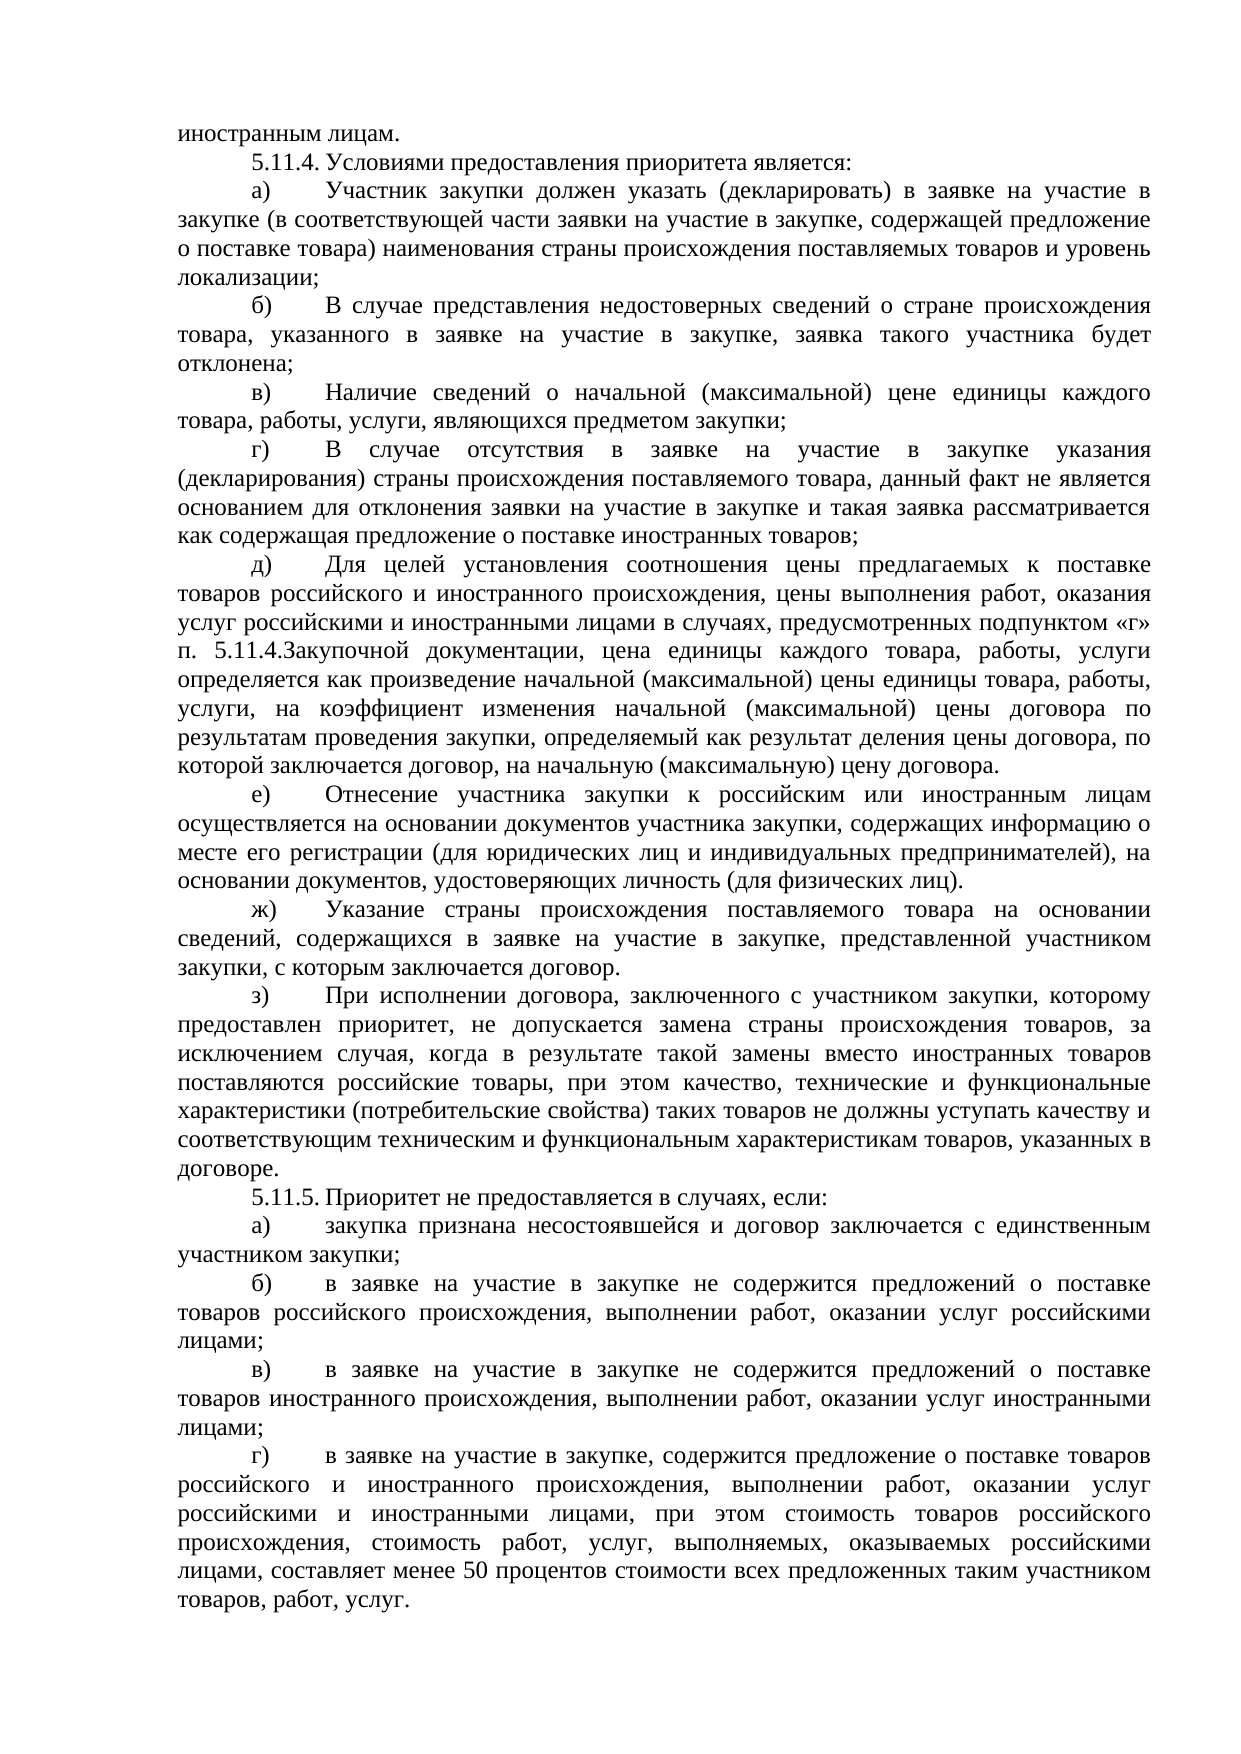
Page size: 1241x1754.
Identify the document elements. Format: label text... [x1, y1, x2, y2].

list Приоритет не предоставляется в случаях, если: [177, 1182, 1152, 1211]
list Условиями предоставления приоритета является: [177, 147, 1152, 176]
list При исполнении договора, заключенного с участником закупки, которому предоставлен приоритет, не допускается замена страны происхождения товаров, за исключением случая, когда в результате такой замены вместо иностранных товаров поставляются российские товары, при этом качество, технические и функциональные характеристики (потребительские свойства) таких товаров не должны уступать качеству и соответствующим техническим и функциональным характеристикам товаров, указанных в договоре. [177, 981, 1152, 1182]
list В случае отсутствия в заявке на участие в закупке указания (декларирования) страны происхождения поставляемого товара, данный факт не является основанием для отклонения заявки на участие в закупке и такая заявка рассматривается как содержащая предложение о поставке иностранных товаров; [177, 434, 1152, 549]
list в заявке на участие в закупке, содержится предложение о поставке товаров российского и иностранного происхождения, выполнении работ, оказании услуг российскими и иностранными лицами, при этом стоимость товаров российского происхождения, стоимость работ, услуг, выполняемых, оказываемых российскими лицами, составляет менее 50 процентов стоимости всех предложенных таким участником товаров, работ, услуг. [177, 1441, 1152, 1613]
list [177, 118, 1152, 147]
list в заявке на участие в закупке не содержится предложений о поставке товаров российского происхождения, выполнении работ, оказании услуг российскими лицами; [177, 1268, 1152, 1354]
list Для целей установления соотношения цены предлагаемых к поставке товаров российского и иностранного происхождения, цены выполнения работ, оказания услуг российскими и иностранными лицами в случаях, предусмотренных подпунктом «г» п. 5.11.4.Закупочной документации, цена единицы каждого товара, работы, услуги определяется как произведение начальной (максимальной) цены единицы товара, работы, услуги, на коэффициент изменения начальной (максимальной) цены договора по результатам проведения закупки, определяемый как результат деления цены договора, по которой заключается договор, на начальную (максимальную) цену договора. [177, 549, 1152, 779]
list Указание страны происхождения поставляемого товара на основании сведений, содержащихся в заявке на участие в закупке, представленной участником закупки, с которым заключается договор. [177, 894, 1152, 981]
list В случае представления недостоверных сведений о стране происхождения товара, указанного в заявке на участие в закупке, заявка такого участника будет отклонена; [177, 291, 1152, 377]
list Наличие сведений о начальной (максимальной) цене единицы каждого товара, работы, услуги, являющихся предметом закупки; [177, 377, 1152, 434]
list Отнесение участника закупки к российским или иностранным лицам осуществляется на основании документов участника закупки, содержащих информацию о месте его регистрации (для юридических лиц и индивидуальных предпринимателей), на основании документов, удостоверяющих личность (для физических лиц). [177, 779, 1152, 894]
list Участник закупки должен указать (декларировать) в заявке на участие в закупке (в соответствующей части заявки на участие в закупке, содержащей предложение о поставке товара) наименования страны происхождения поставляемых товаров и уровень локализации; [177, 176, 1152, 291]
list закупка признана несостоявшейся и договор заключается с единственным участником закупки; [177, 1211, 1152, 1268]
list в заявке на участие в закупке не содержится предложений о поставке товаров иностранного происхождения, выполнении работ, оказании услуг иностранными лицами; [177, 1354, 1152, 1441]
